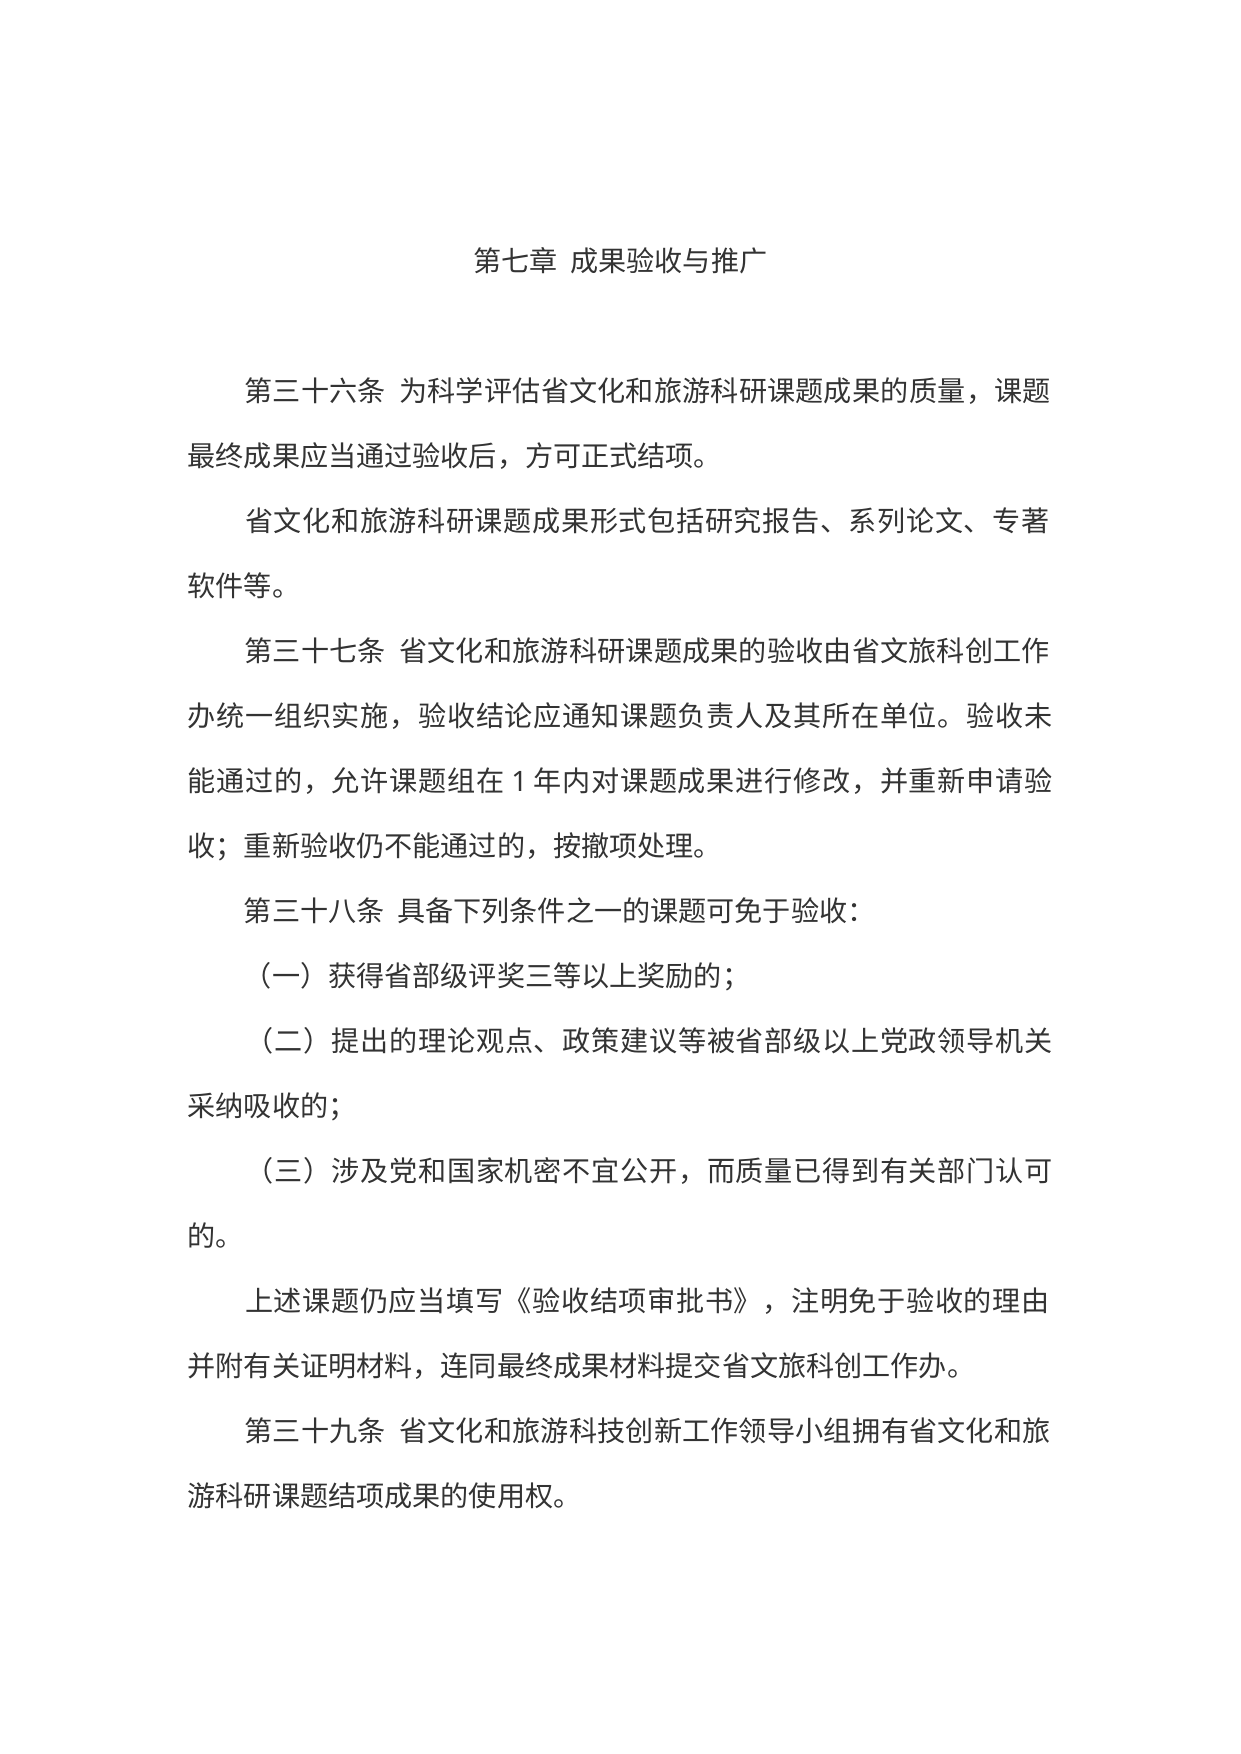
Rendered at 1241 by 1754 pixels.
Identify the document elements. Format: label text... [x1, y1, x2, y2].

text 第三十八条 具备下列条件之一的课题可免于验收： [187, 877, 1053, 942]
text （二）提出的理论观点、政策建议等被省部级以上党政领导机关采纳吸收的； [187, 1007, 1053, 1137]
text 第三十七条 省文化和旅游科研课题成果的验收由省文旅科创工作办统一组织实施，验收结论应通知课题负责人及其所在单位。验收未能通过的，允许课题组在1年内对课题成果进行修改，并重新申请验收；重新验收仍不能通过的，按撤项处理。 [187, 617, 1053, 877]
text 第三十六条 为科学评估省文化和旅游科研课题成果的质量，课题最终成果应当通过验收后，方可正式结项。 [187, 357, 1053, 487]
text 省文化和旅游科研课题成果形式包括研究报告、系列论文、专著、软件等。 [187, 487, 1053, 617]
text 第三十九条 省文化和旅游科技创新工作领导小组拥有省文化和旅游科研课题结项成果的使用权。 [187, 1397, 1053, 1527]
text （三）涉及党和国家机密不宜公开，而质量已得到有关部门认可的。 [187, 1137, 1053, 1267]
text （一）获得省部级评奖三等以上奖励的； [187, 942, 1053, 1007]
text 上述课题仍应当填写《验收结项审批书》，注明免于验收的理由，并附有关证明材料，连同最终成果材料提交省文旅科创工作办。 [187, 1267, 1053, 1397]
text 第七章 成果验收与推广 [187, 227, 1053, 292]
